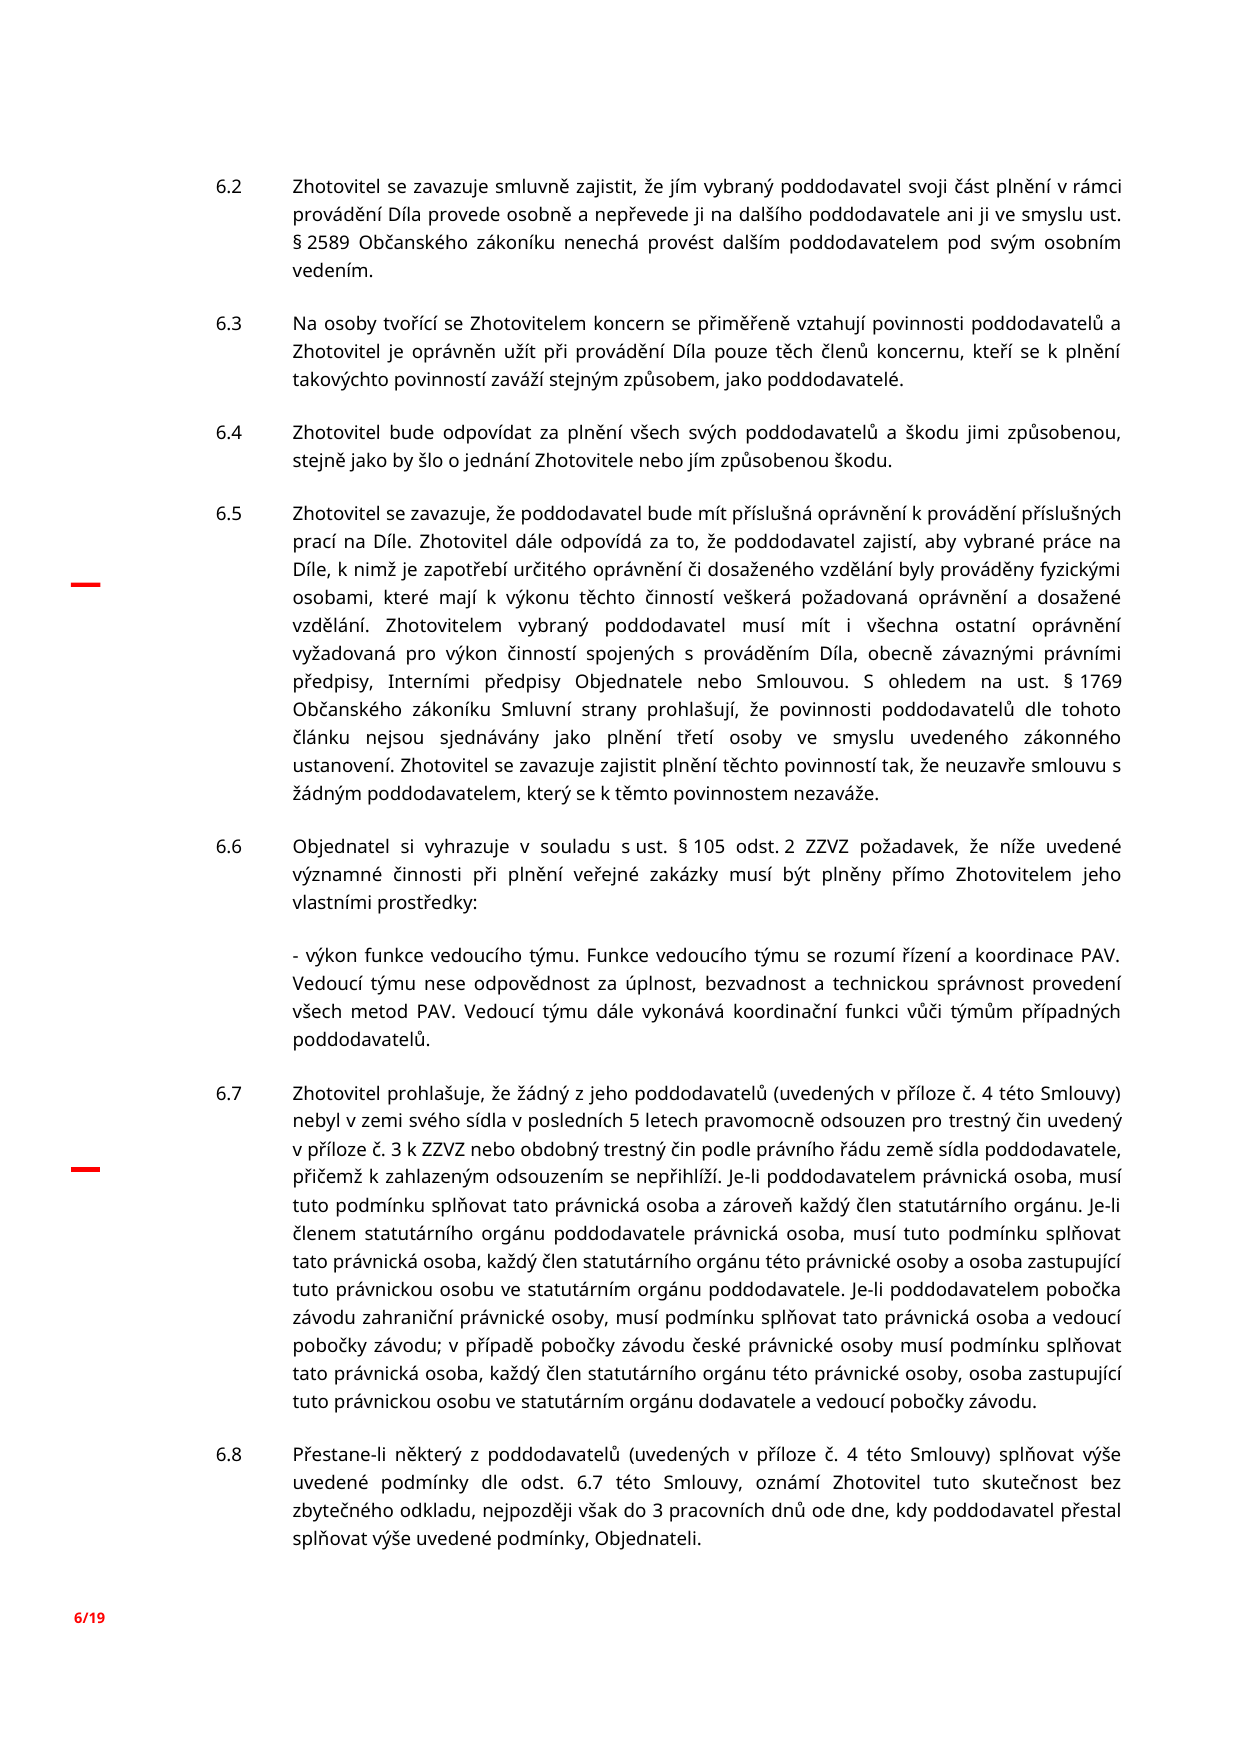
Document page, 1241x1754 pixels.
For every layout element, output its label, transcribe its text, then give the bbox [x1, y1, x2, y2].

list - výkon funkce vedoucího týmu. Funkce vedoucího týmu se rozumí řízení a koordinace PAV. Vedoucí týmu nese odpovědnost za úplnost, bezvadnost a technickou správnost provedení všech metod PAV. Vedoucí týmu dále vykonává koordinační funkci vůči týmům případných poddodavatelů. [292, 943, 1122, 1052]
text Zhotovitel se zavazuje, že poddodavatel bude mít příslušná oprávnění k provádění příslušných prací na Díle. Zhotovitel dále odpovídá za to, že poddodavatel zajistí, aby vybrané práce na Díle, k nimž je zapotřebí určitého oprávnění či dosaženého vzdělání byly prováděny fyzickými osobami, které mají k výkonu těchto činností veškerá požadovaná oprávnění a dosažené vzdělání. Zhotovitelem vybraný poddodavatel musí mít i všechna ostatní oprávnění vyžadovaná pro výkon činností spojených s prováděním Díla, obecně závaznými právními předpisy, Interními předpisy Objednatele nebo Smlouvou. S ohledem na ust. § 1769 Občanského zákoníku Smluvní strany prohlašují, že povinnosti poddodavatelů dle tohoto článku nejsou sjednávány jako plnění třetí osoby ve smyslu uvedeného zákonného ustanovení. Zhotovitel se zavazuje zajistit plnění těchto povinností tak, že neuzavře smlouvu s žádným poddodavatelem, který se k těmto povinnostem nezaváže. [216, 500, 1122, 806]
text Zhotovitel prohlašuje, že žádný z jeho poddodavatelů (uvedených v příloze č. 4 této Smlouvy) nebyl v zemi svého sídla v posledních 5 letech pravomocně odsouzen pro trestný čin uvedený v příloze č. 3 k ZZVZ nebo obdobný trestný čin podle právního řádu země sídla poddodavatele, přičemž k zahlazeným odsouzením se nepřihlíží. Je-li poddodavatelem právnická osoba, musí tuto podmínku splňovat tato právnická osoba a zároveň každý člen statutárního orgánu. Je-li členem statutárního orgánu poddodavatele právnická osoba, musí tuto podmínku splňovat tato právnická osoba, každý člen statutárního orgánu této právnické osoby a osoba zastupující tuto právnickou osobu ve statutárním orgánu poddodavatele. Je-li poddodavatelem pobočka závodu zahraniční právnické osoby, musí podmínku splňovat tato právnická osoba a vedoucí pobočky závodu; v případě pobočky závodu české právnické osoby musí podmínku splňovat tato právnická osoba, každý člen statutárního orgánu této právnické osoby, osoba zastupující tuto právnickou osobu ve statutárním orgánu dodavatele a vedoucí pobočky závodu. [216, 1080, 1122, 1413]
text Zhotovitel se zavazuje smluvně zajistit, že jím vybraný poddodavatel svoji část plnění v rámci provádění Díla provede osobně a nepřevede ji na dalšího poddodavatele ani ji ve smyslu ust. § 2589 Občanského zákoníku nenechá provést dalším poddodavatelem pod svým osobním vedením. [216, 173, 1122, 283]
text Zhotovitel bude odpovídat za plnění všech svých poddodavatelů a škodu jimi způsobenou, stejně jako by šlo o jednání Zhotovitele nebo jím způsobenou škodu. [216, 419, 1122, 473]
text Přestane-li některý z poddodavatelů (uvedených v příloze č. 4 této Smlouvy) splňovat výše uvedené podmínky dle odst. 6.7 této Smlouvy, oznámí Zhotovitel tuto skutečnost bez zbytečného odkladu, nejpozději však do 3 pracovních dnů ode dne, kdy poddodavatel přestal splňovat výše uvedené podmínky, Objednateli. [216, 1441, 1122, 1551]
text Na osoby tvořící se Zhotovitelem koncern se přiměřeně vztahují povinnosti poddodavatelů a Zhotovitel je oprávněn užít při provádění Díla pouze těch členů koncernu, kteří se k plnění takovýchto povinností zaváží stejným způsobem, jako poddodavatelé. [216, 310, 1122, 392]
text Objednatel si vyhrazuje v souladu s ust. § 105 odst. 2 ZZVZ požadavek, že níže uvedené významné činnosti při plnění veřejné zakázky musí být plněny přímo Zhotovitelem jeho vlastními prostředky: [216, 834, 1122, 915]
